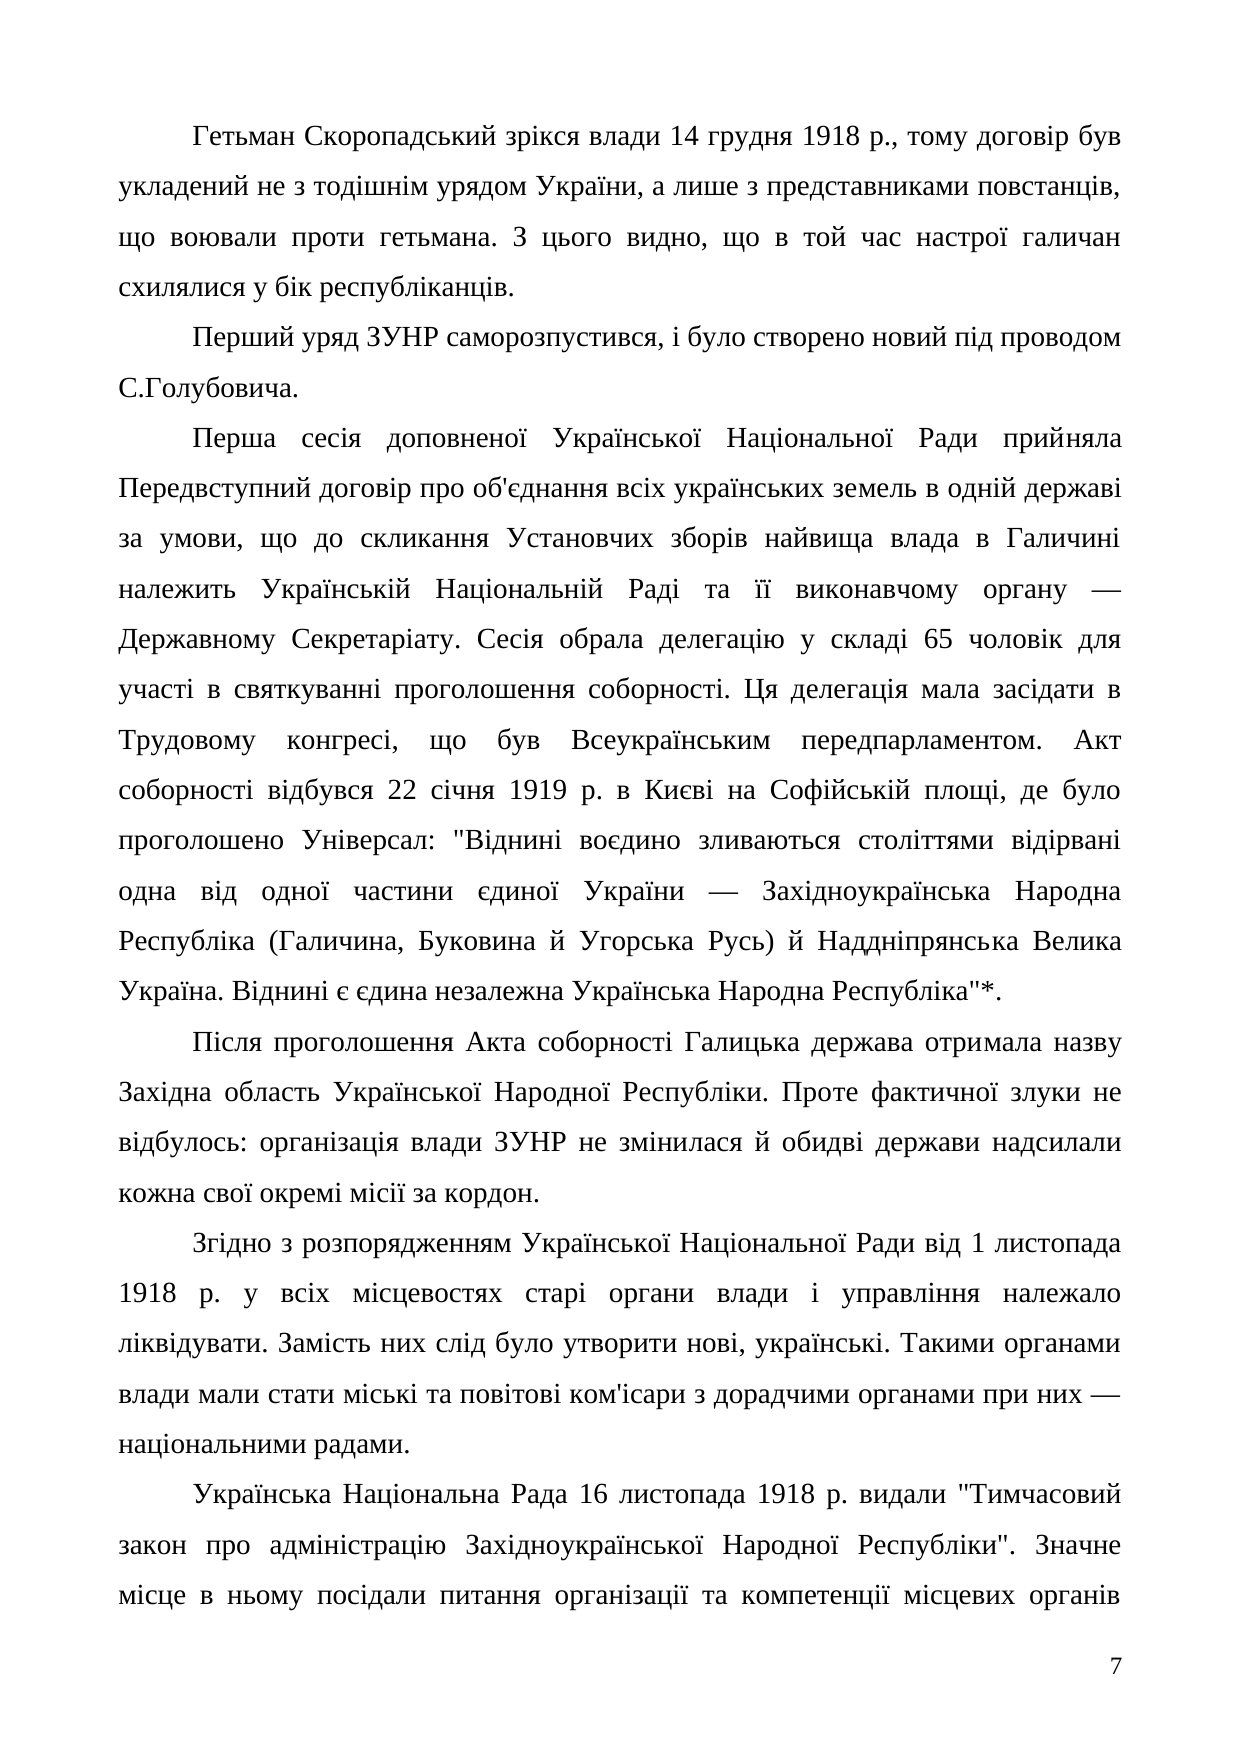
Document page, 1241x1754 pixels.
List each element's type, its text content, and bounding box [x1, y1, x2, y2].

text Згідно з розпорядженням Української Національної Ради від 1 листопада 1918 р. у всіх місцевостях старі органи влади і управління належало ліквідувати. Замість них слід було утворити нові, українські. Такими органами влади мали стати міські та повітові ком'ісари з дорадчими органами при них — національними радами. [118, 1225, 1122, 1460]
text Перший уряд ЗУНР саморозпустився, і було створено новий під проводом С.Голубовича. [118, 319, 1122, 403]
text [118, 1477, 1122, 1611]
text Гетьман Скоропадський зрікся влади 14 грудня 1918 р., тому договір був укладений не з тодішнім урядом України, а лише з представниками повстанців, що воювали проти гетьмана. З цього видно, що в той час настрої галичан схилялися у бік республіканців. [118, 118, 1122, 303]
text Після проголошення Акта соборності Галицька держава отримала назву Західна область Української Народної Республіки. Проте фактичної злуки не відбулось: організація влади ЗУНР не змінилася й обидві держави надсилали кожна свої окремі місії за кордон. [118, 1024, 1122, 1208]
text Перша сесія доповненої Української Національної Ради прийняла Передвступний договір про об'єднання всіх українських земель в одній державі за умови, що до скликання Установчих зборів найвища влада в Галичині належить Українській Національній Раді та її виконавчому органу — Державному Секретаріату. Сесія обрала делегацію у складі 65 чоловік для участі в святкуванні проголошення соборності. Ця делегація мала засідати в Трудовому конгресі, що був Всеукраїнським передпарламентом. Акт соборності відбувся 22 січня 1919 р. в Києві на Софійській площі, де було проголошено Універсал: "Віднині воєдино зливаються століттями відірвані одна від одної частини єдиної України — Західноукраїнська Народна Республіка (Галичина, Буковина й Угорська Русь) й Наддніпрянська Велика Україна. Віднині є єдина незалежна Українська Народна Республіка"*. [118, 420, 1122, 1007]
